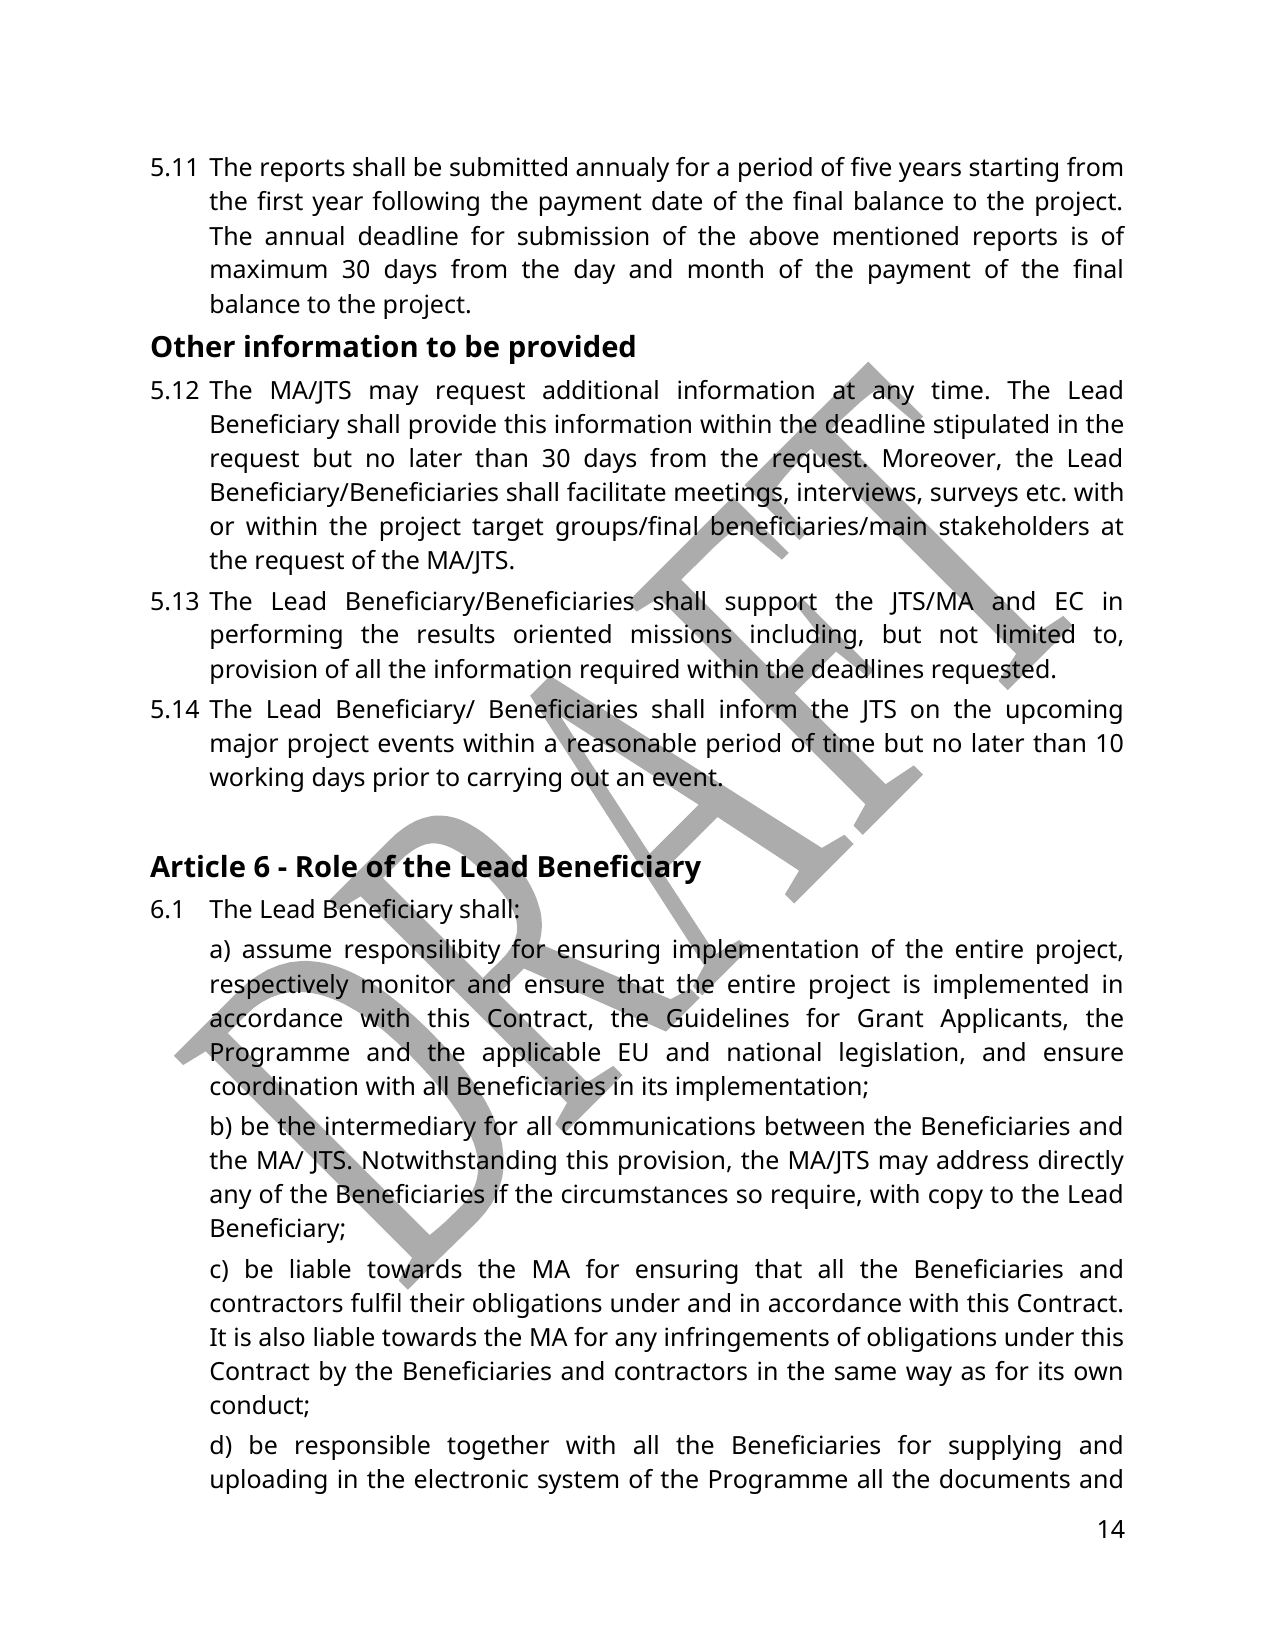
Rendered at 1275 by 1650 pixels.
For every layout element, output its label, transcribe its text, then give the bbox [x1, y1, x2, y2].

list The Lead Beneficiary shall: [150, 892, 1125, 926]
text Article 6 - Role of the Lead Beneficiary [150, 846, 1125, 886]
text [209, 1428, 1125, 1496]
text c) be liable towards the MA for ensuring that all the Beneficiaries and contractors fulfil their obligations under and in accordance with this Contract. It is also liable towards the MA for any infringements of obligations under this Contract by the Beneficiaries and contractors in the same way as for its own conduct; [209, 1251, 1125, 1422]
list The reports shall be submitted annualy for a period of five years starting from the first year following the payment date of the final balance to the project. The annual deadline for submission of the above mentioned reports is of maximum 30 days from the day and month of the payment of the final balance to the project. [150, 150, 1125, 320]
text Other information to be provided [150, 327, 1125, 366]
list The Lead Beneficiary/Beneficiaries shall support the JTS/MA and EC in performing the results oriented missions including, but not limited to, provision of all the information required within the deadlines requested. [150, 583, 1125, 685]
list The MA/JTS may request additional information at any time. The Lead Beneficiary shall provide this information within the deadline stipulated in the request but no later than 30 days from the request. Moreover, the Lead Beneficiary/Beneficiaries shall facilitate meetings, interviews, surveys etc. with or within the project target groups/final beneficiaries/main stakeholders at the request of the MA/JTS. [150, 372, 1125, 577]
text b) be the intermediary for all communications between the Beneficiaries and the MA/ JTS. Notwithstanding this provision, the MA/JTS may address directly any of the Beneficiaries if the circumstances so require, with copy to the Lead Beneficiary; [209, 1109, 1125, 1245]
list The Lead Beneficiary/ Beneficiaries shall inform the JTS on the upcoming major project events within a reasonable period of time but no later than 10 working days prior to carrying out an event. [150, 692, 1125, 794]
text a) assume responsilibity for ensuring implementation of the entire project, respectively monitor and ensure that the entire project is implemented in accordance with this Contract, the Guidelines for Grant Applicants, the Programme and the applicable EU and national legislation, and ensure coordination with all Beneficiaries in its implementation; [209, 932, 1125, 1102]
